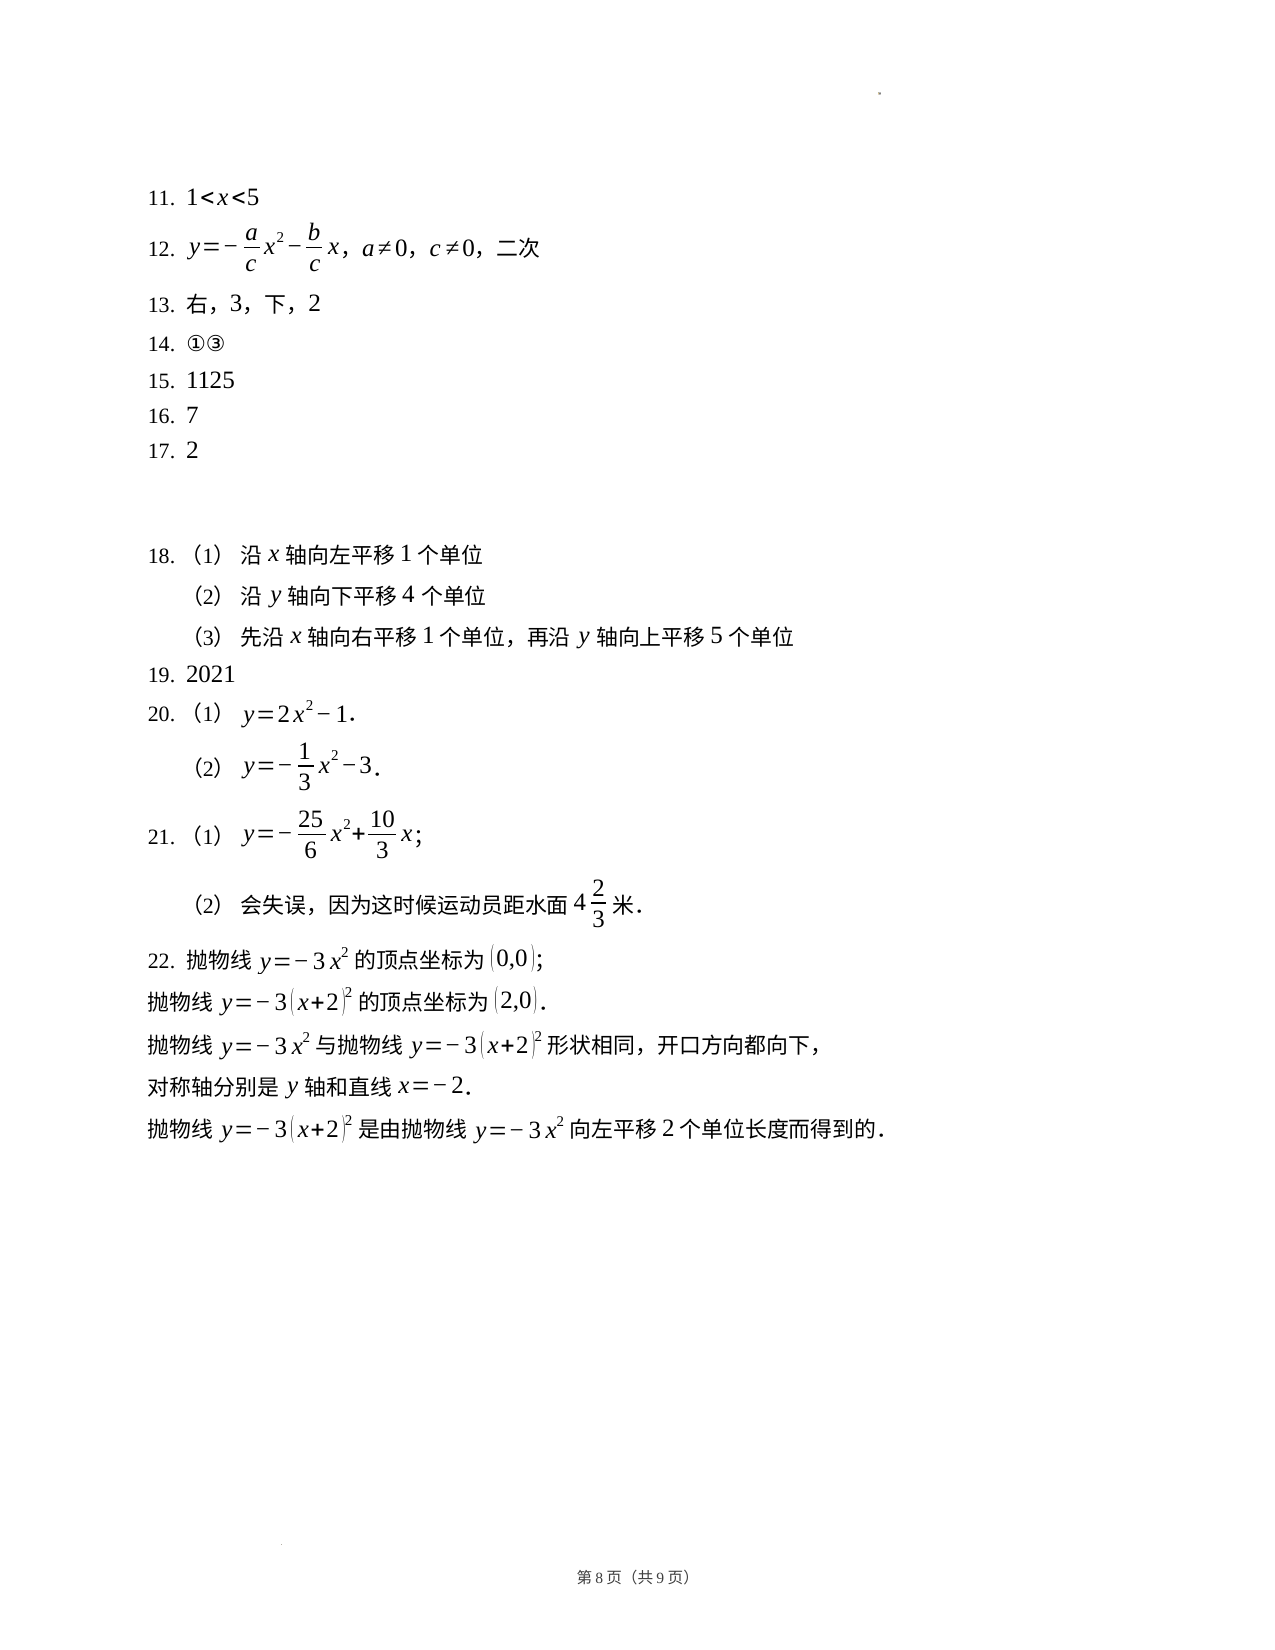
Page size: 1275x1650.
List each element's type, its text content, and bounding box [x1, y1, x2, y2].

text 11. [148, 183, 1127, 211]
text 14. ①③ [148, 328, 1127, 358]
text 16. [148, 402, 1127, 429]
text 对称轴分别是 轴和直线 ． [148, 1070, 1127, 1102]
text （2） 沿 轴向下平移 个单位 [148, 579, 1127, 610]
text 20. （1） ． [148, 696, 1127, 728]
text 抛物线 是由抛物线 向左平移 个单位长度而得到的． [148, 1111, 1127, 1145]
text 12. ，，，二次 [148, 219, 1127, 278]
text 13. 右，，下， [148, 287, 1127, 319]
text 22. 抛物线 的顶点坐标为 ； [148, 943, 1127, 974]
text 17. [148, 437, 1127, 465]
text 抛物线 与抛物线 形状相同，开口方向都向下， [148, 1027, 1127, 1061]
text （2） 会失误，因为这时候运动员距水面 米． [148, 874, 1127, 933]
text 15. [148, 367, 1127, 394]
text （3） 先沿 轴向右平移 个单位，再沿 轴向上平移 个单位 [148, 620, 1127, 652]
text 18. （1） 沿 轴向左平移 个单位 [148, 538, 1127, 569]
text 21. （1） ； [148, 806, 1127, 865]
text 19. [148, 661, 1127, 689]
text 抛物线 的顶点坐标为 ． [148, 984, 1127, 1017]
text （2） ． [148, 737, 1127, 796]
